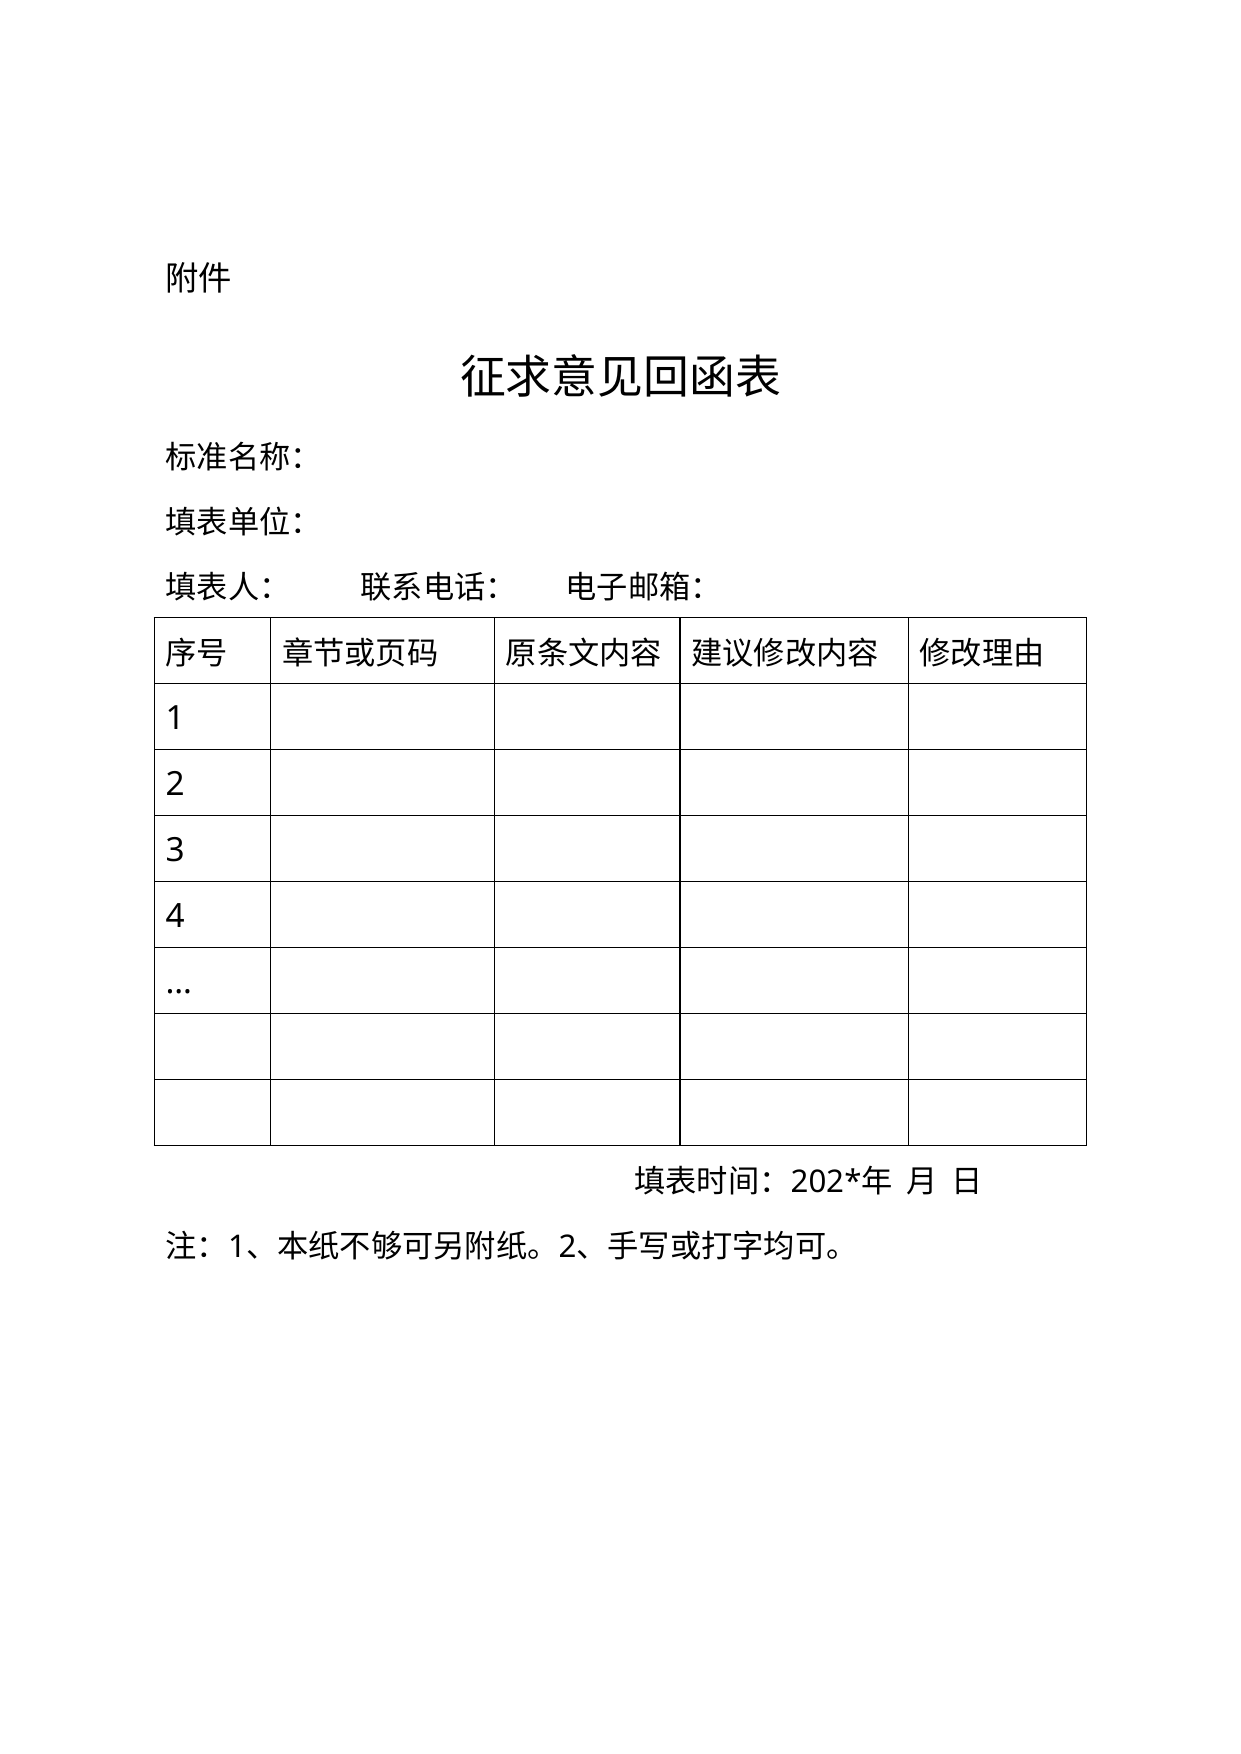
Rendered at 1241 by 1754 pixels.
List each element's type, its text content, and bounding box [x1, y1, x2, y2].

table_header 原条文内容 [495, 618, 679, 683]
table_cell [909, 1080, 1086, 1145]
table_cell [909, 882, 1086, 947]
table_cell [681, 1014, 908, 1079]
text 填表人： 联系电话： 电子邮箱： [165, 552, 1075, 617]
table_cell [495, 750, 679, 815]
text 附件 [165, 243, 1075, 308]
table_cell [155, 1014, 270, 1079]
text 征求意见回函表 [165, 324, 1075, 422]
text 注：1、本纸不够可另附纸。2、手写或打字均可。 [165, 1211, 1075, 1276]
table_cell 4 [155, 882, 270, 947]
table_cell [495, 684, 679, 749]
table_cell [271, 750, 494, 815]
table_cell [681, 1080, 908, 1145]
table_cell [271, 1080, 494, 1145]
text 填表单位： [165, 487, 1075, 552]
table_cell [271, 684, 494, 749]
table_cell [909, 816, 1086, 881]
table_cell … [155, 948, 270, 1013]
table_cell [495, 948, 679, 1013]
table_cell [909, 750, 1086, 815]
table_cell 3 [155, 816, 270, 881]
table_cell [495, 1080, 679, 1145]
table_cell [495, 1014, 679, 1079]
table_cell [495, 816, 679, 881]
table_cell [909, 948, 1086, 1013]
table_cell [681, 750, 908, 815]
table_cell [909, 1014, 1086, 1079]
table_header 修改理由 [909, 618, 1086, 683]
table_cell [271, 882, 494, 947]
table_cell [155, 1080, 270, 1145]
table_header 建议修改内容 [681, 618, 908, 683]
table_cell [271, 816, 494, 881]
table_header 章节或页码 [271, 618, 494, 683]
table_header 序号 [155, 618, 270, 683]
table_cell [681, 882, 908, 947]
table_cell 2 [155, 750, 270, 815]
table_cell [681, 948, 908, 1013]
table_cell [271, 1014, 494, 1079]
table_cell [909, 684, 1086, 749]
table_cell [495, 882, 679, 947]
table_cell [681, 684, 908, 749]
text 标准名称： [165, 422, 1075, 487]
table_cell [681, 816, 908, 881]
text 填表时间：202*年 月 日 [165, 1146, 1012, 1211]
table_cell [271, 948, 494, 1013]
table_cell 1 [155, 684, 270, 749]
